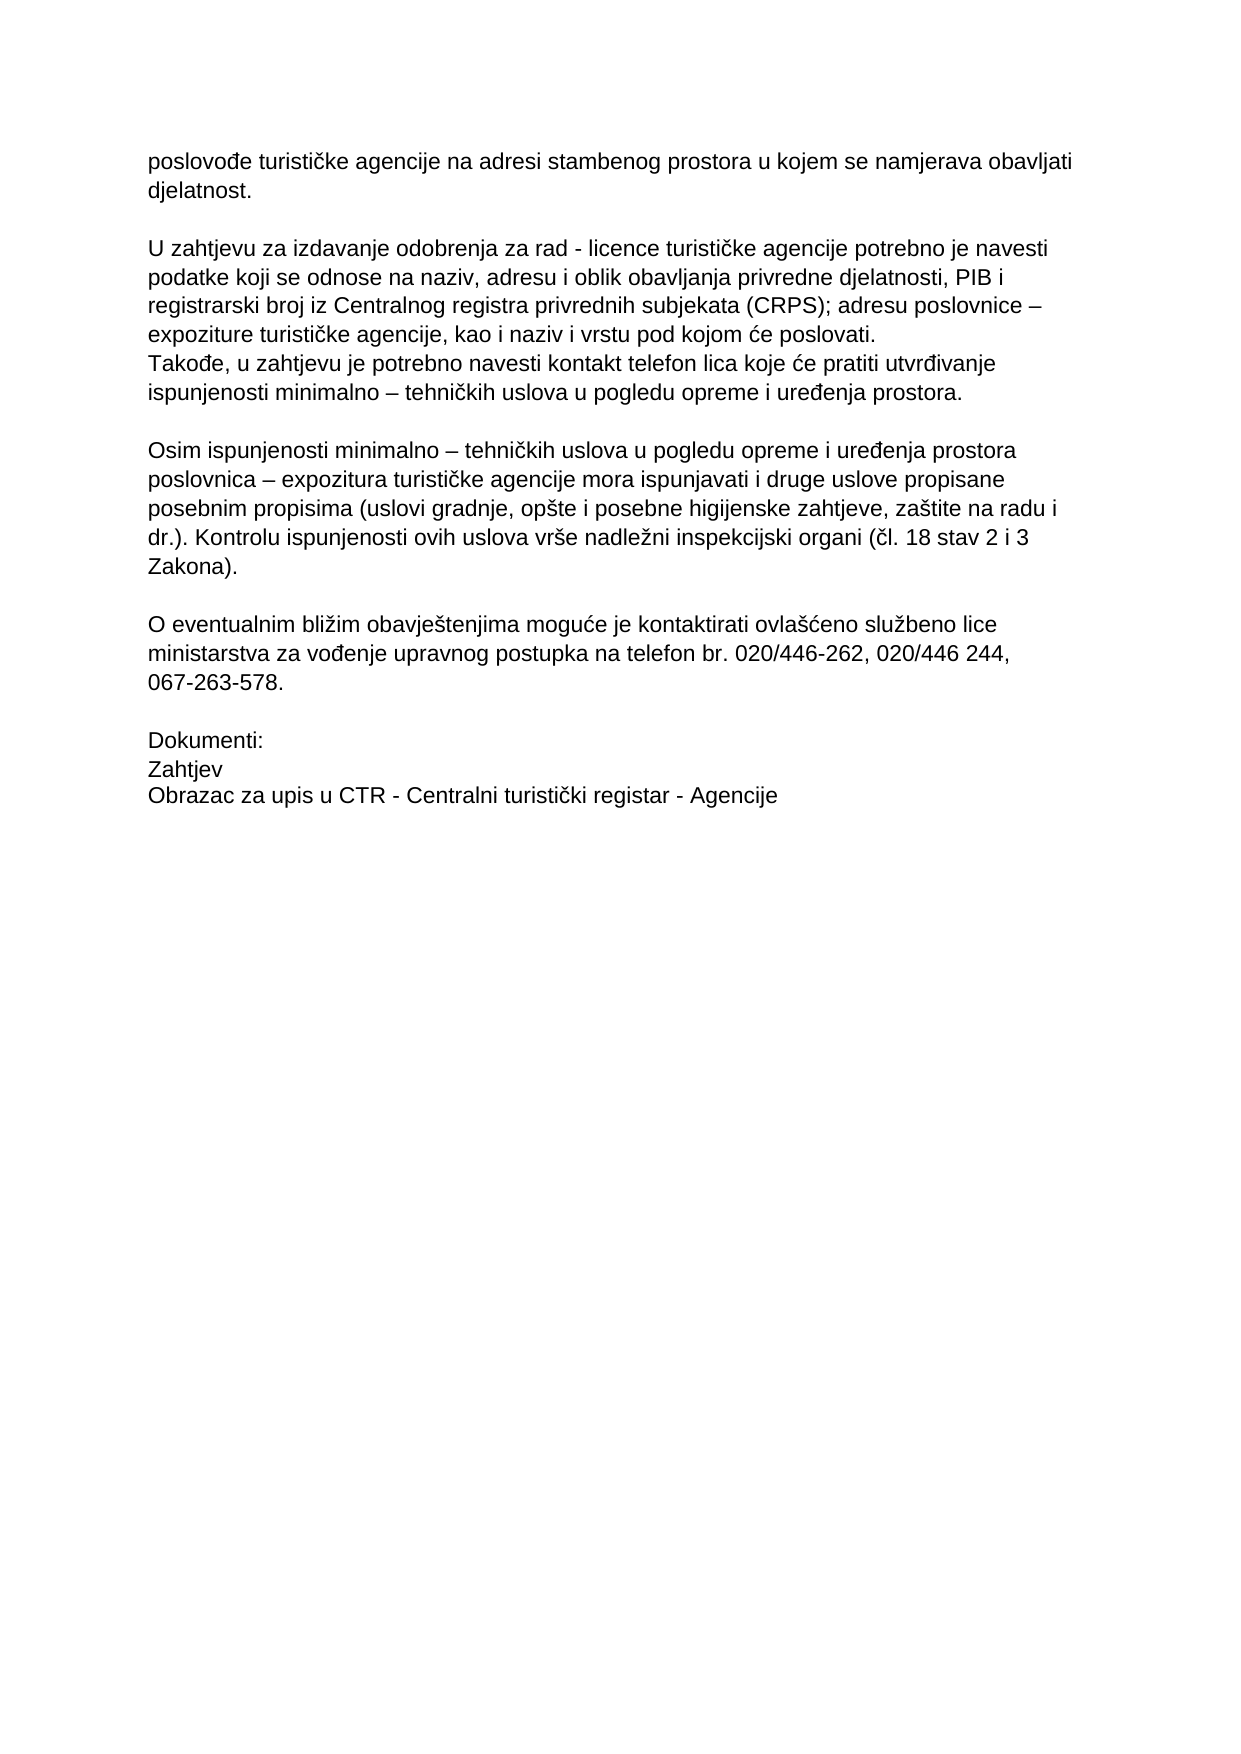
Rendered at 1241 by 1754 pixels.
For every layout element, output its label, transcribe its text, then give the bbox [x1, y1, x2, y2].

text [148, 148, 1092, 666]
text 067-263-578. Dokumenti: [148, 669, 1092, 753]
subtitle Zahtjev Obrazac za upis u CTR - Centralni turistički registar - Agencije [148, 756, 1092, 808]
